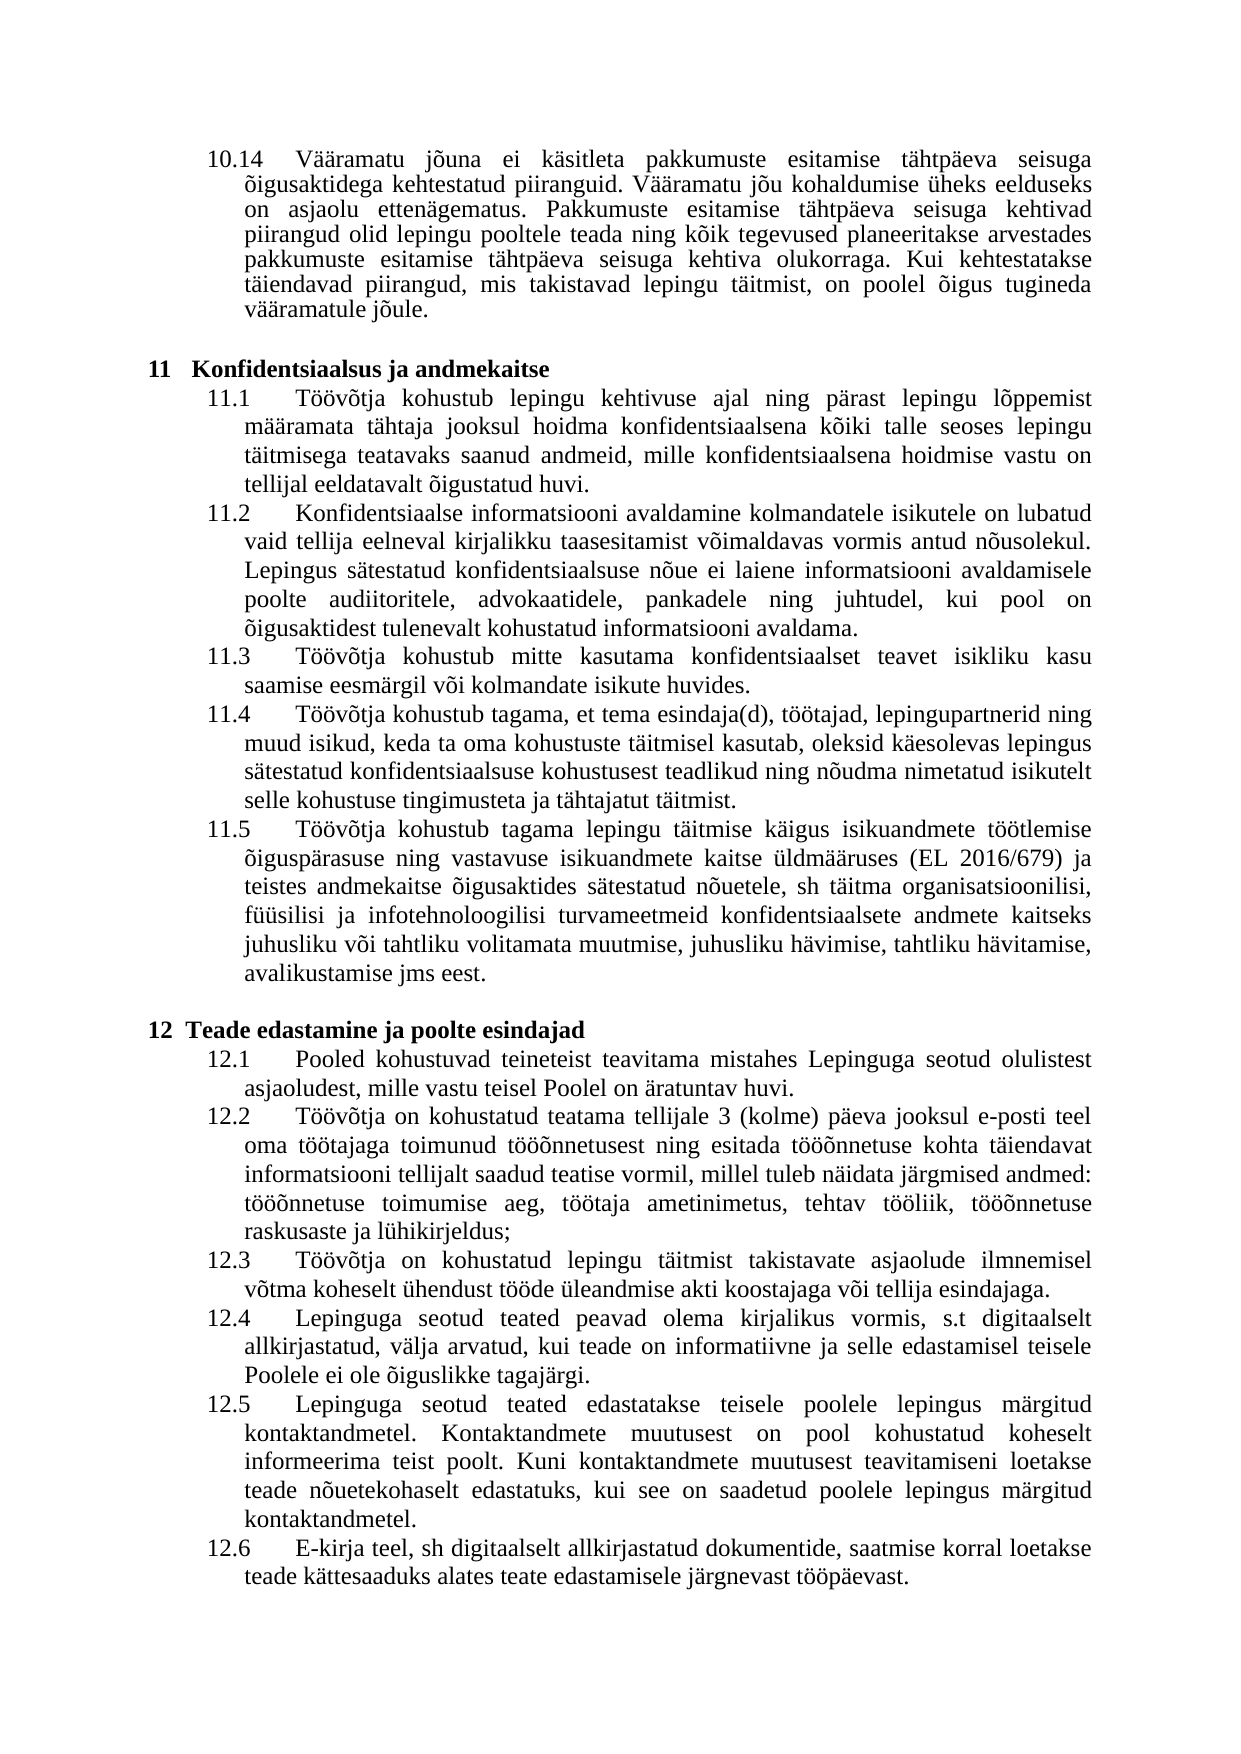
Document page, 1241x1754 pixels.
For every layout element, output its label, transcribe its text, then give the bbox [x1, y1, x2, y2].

list Lepinguga seotud teated edastatakse teisele poolele lepingus märgitud kontaktandmetel. Kontaktandmete muutusest on pool kohustatud koheselt informeerima teist poolt. Kuni kontaktandmete muutusest teavitamiseni loetakse teade nõuetekohaselt edastatuks, kui see on saadetud poolele lepingus märgitud kontaktandmetel. [207, 1389, 1093, 1533]
list Töövõtja on kohustatud teatama tellijale 3 (kolme) päeva jooksul e-posti teel oma töötajaga toimunud tööõnnetusest ning esitada tööõnnetuse kohta täiendavat informatsiooni tellijalt saadud teatise vormil, millel tuleb näidata järgmised andmed: tööõnnetuse toimumise aeg, töötaja ametinimetus, tehtav tööliik, tööõnnetuse raskusaste ja lühikirjeldus; [207, 1101, 1093, 1245]
list Töövõtja kohustub tagama, et tema esindaja(d), töötajad, lepingupartnerid ning muud isikud, keda ta oma kohustuste täitmisel kasutab, oleksid käesolevas lepingus sätestatud konfidentsiaalsuse kohustusest teadlikud ning nõudma nimetatud isikutelt selle kohustuse tingimusteta ja tähtajatut täitmist. [207, 699, 1093, 814]
list Töövõtja kohustub tagama lepingu täitmise käigus isikuandmete töötlemise õiguspärasuse ning vastavuse isikuandmete kaitse üldmääruses (EL 2016/679) ja teistes andmekaitse õigusaktides sätestatud nõuetele, sh täitma organisatsioonilisi, füüsilisi ja infotehnoloogilisi turvameetmeid konfidentsiaalsete andmete kaitseks juhusliku või tahtliku volitamata muutmise, juhusliku hävimise, tahtliku hävitamise, avalikustamise jms eest. [207, 814, 1093, 986]
list Pooled kohustuvad teineteist teavitama mistahes Lepinguga seotud olulistest asjaoludest, mille vastu teisel Poolel on äratuntav huvi. [207, 1044, 1093, 1101]
list Töövõtja kohustub mitte kasutama konfidentsiaalset teavet isikliku kasu saamise eesmärgil või kolmandate isikute huvides. [207, 641, 1093, 699]
list Konfidentsiaalsus ja andmekaitse [148, 354, 1093, 383]
list Vääramatu jõuna ei käsitleta pakkumuste esitamise tähtpäeva seisuga õigusaktidega kehtestatud piiranguid. Vääramatu jõu kohaldumise üheks eelduseks on asjaolu ettenägematus. Pakkumuste esitamise tähtpäeva seisuga kehtivad piirangud olid lepingu pooltele teada ning kõik tegevused planeeritakse arvestades pakkumuste esitamise tähtpäeva seisuga kehtiva olukorraga. Kui kehtestatakse täiendavad piirangud, mis takistavad lepingu täitmist, on poolel õigus tugineda vääramatule jõule. [207, 148, 1093, 323]
list E-kirja teel, sh digitaalselt allkirjastatud dokumentide, saatmise korral loetakse teade kättesaaduks alates teate edastamisele järgnevast tööpäevast. [207, 1533, 1093, 1590]
list Teade edastamine ja poolte esindajad [148, 1015, 1093, 1044]
list Töövõtja kohustub lepingu kehtivuse ajal ning pärast lepingu lõppemist määramata tähtaja jooksul hoidma konfidentsiaalsena kõiki talle seoses lepingu täitmisega teatavaks saanud andmeid, mille konfidentsiaalsena hoidmise vastu on tellijal eeldatavalt õigustatud huvi. [207, 383, 1093, 498]
list Lepinguga seotud teated peavad olema kirjalikus vormis, s.t digitaalselt allkirjastatud, välja arvatud, kui teade on informatiivne ja selle edastamisel teisele Poolele ei ole õiguslikke tagajärgi. [207, 1303, 1093, 1389]
list Töövõtja on kohustatud lepingu täitmist takistavate asjaolude ilmnemisel võtma koheselt ühendust tööde üleandmise akti koostajaga või tellija esindajaga. [207, 1245, 1093, 1303]
list Konfidentsiaalse informatsiooni avaldamine kolmandatele isikutele on lubatud vaid tellija eelneval kirjalikku taasesitamist võimaldavas vormis antud nõusolekul. Lepingus sätestatud konfidentsiaalsuse nõue ei laiene informatsiooni avaldamisele poolte audiitoritele, advokaatidele, pankadele ning juhtudel, kui pool on õigusaktidest tulenevalt kohustatud informatsiooni avaldama. [207, 498, 1093, 641]
